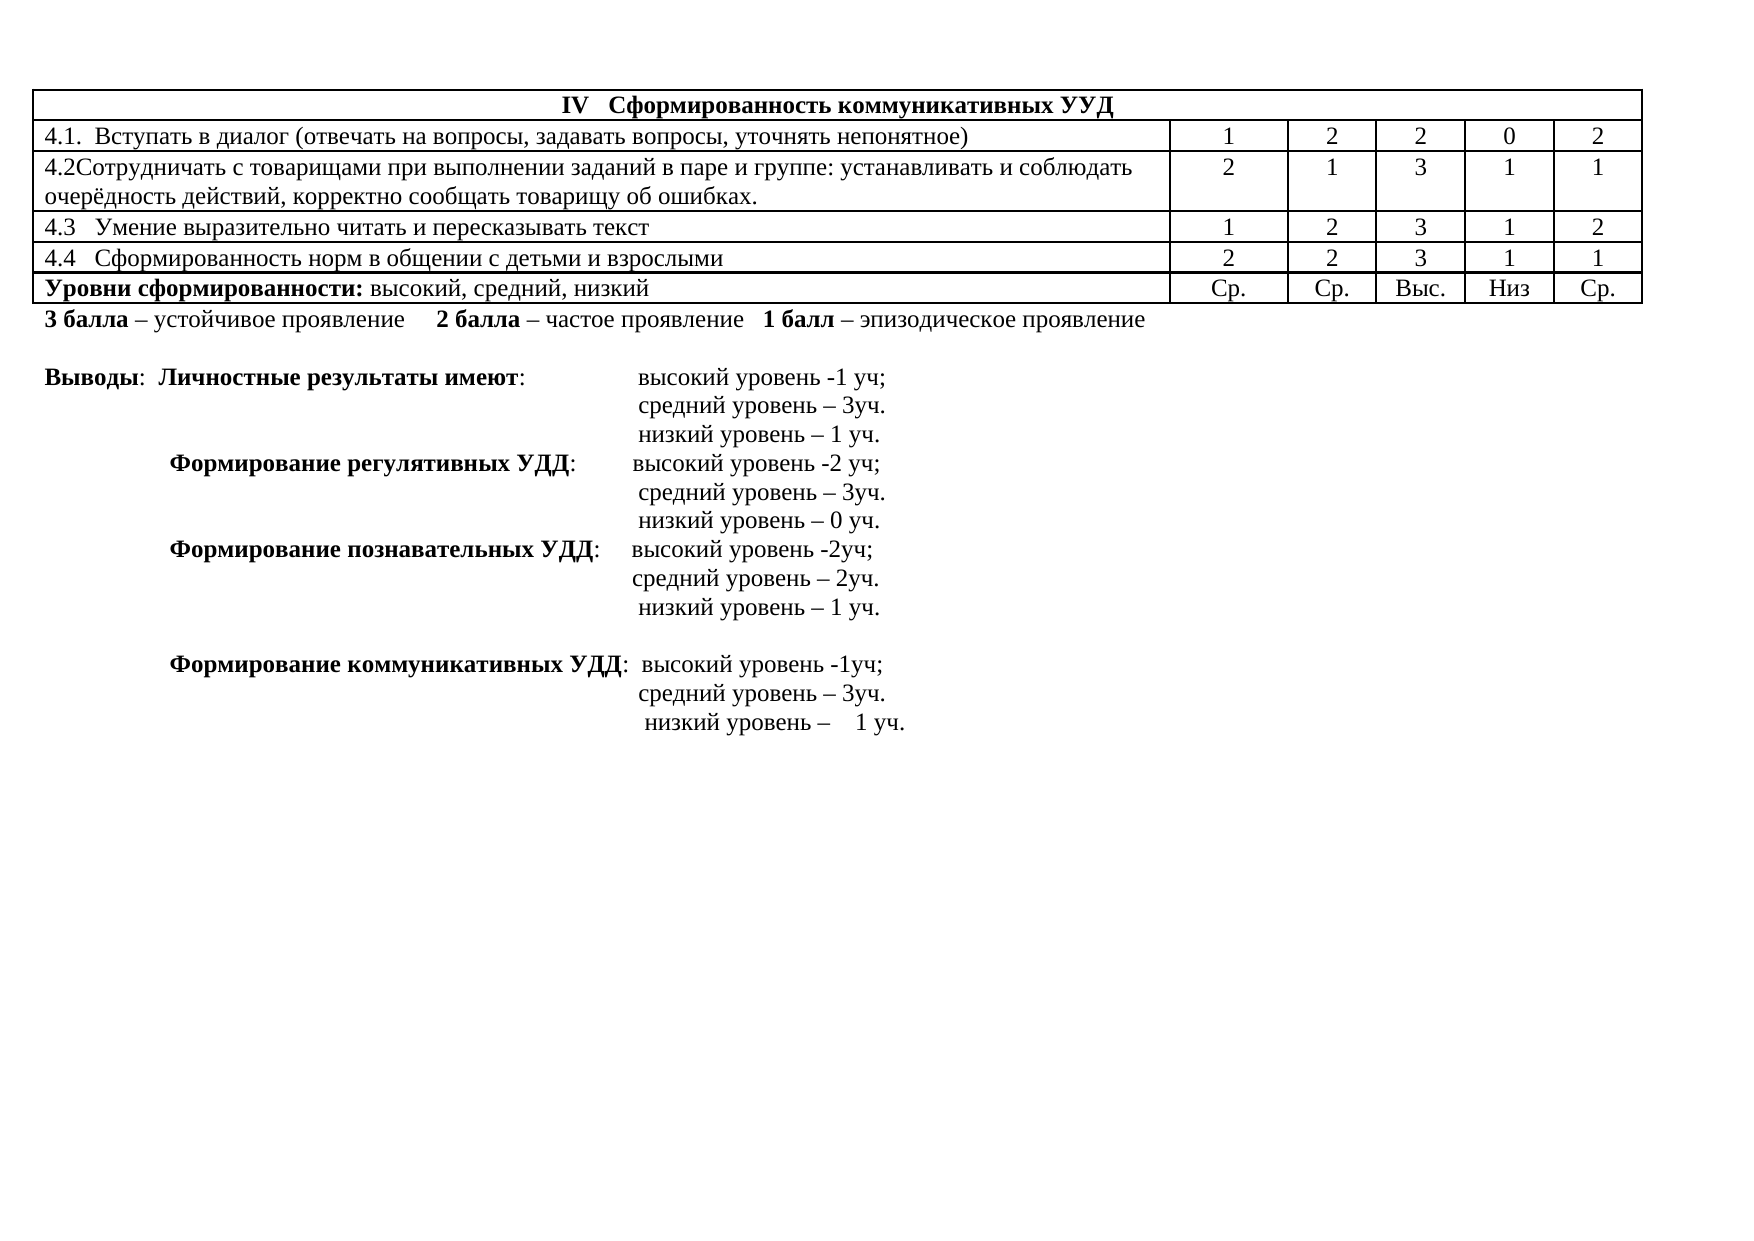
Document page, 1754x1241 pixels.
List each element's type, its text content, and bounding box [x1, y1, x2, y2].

table_cell 2 [1377, 121, 1464, 150]
table_cell 2 [1555, 121, 1641, 150]
text Формирование познавательных УДД: высокий уровень -2уч; [44, 534, 1636, 563]
table_cell 2 [1171, 243, 1287, 271]
table_cell 4.2Сотрудничать с товарищами при выполнении заданий в паре и группе: устанавливать и соблюдать очерёдность действий, корректно сообщать товарищу об ошибках. [34, 152, 1169, 210]
text низкий уровень – 1 уч. [44, 419, 1636, 448]
table_cell 2 [1289, 212, 1375, 241]
table_cell 1 [1555, 152, 1641, 210]
table_cell Ср. [1289, 274, 1375, 302]
text Формирование регулятивных УДД: высокий уровень -2 уч; [44, 448, 1636, 477]
table_cell 1 [1289, 152, 1375, 210]
table_cell 1 [1171, 121, 1287, 150]
table_cell 2 [1171, 152, 1287, 210]
text средний уровень – 2уч. [44, 563, 1636, 592]
table_cell 3 [1377, 243, 1464, 271]
text средний уровень – 3уч. [44, 477, 1636, 506]
table_cell 2 [1555, 212, 1641, 241]
text низкий уровень – 1 уч. [44, 592, 1636, 621]
table_cell Ср. [1171, 274, 1287, 302]
table_cell 3 [1377, 152, 1464, 210]
table_cell 0 [1466, 121, 1553, 150]
text средний уровень – 3уч. [44, 391, 1636, 419]
table_cell 1 [1466, 243, 1553, 271]
table_cell 2 [1289, 243, 1375, 271]
text низкий уровень – 1 уч. [44, 707, 1636, 736]
text Выводы: Личностные результаты имеют: высокий уровень -1 уч; [44, 362, 1636, 391]
table_cell Ср. [1555, 274, 1641, 302]
table_cell 4.3 Умение выразительно читать и пересказывать текст [34, 212, 1169, 241]
text Формирование коммуникативных УДД: высокий уровень -1уч; [44, 649, 1636, 678]
text низкий уровень – 0 уч. [44, 506, 1636, 534]
table_cell 4.4 Сформированность норм в общении с детьми и взрослыми [34, 243, 1169, 271]
table_cell 4.1. Вступать в диалог (отвечать на вопросы, задавать вопросы, уточнять непонятное) [34, 121, 1169, 150]
table_cell Низ [1466, 274, 1553, 302]
text средний уровень – 3уч. [44, 678, 1636, 707]
text 3 балла – устойчивое проявление 2 балла – частое проявление 1 балл – эпизодическое проявление [44, 304, 1636, 333]
table_cell 1 [1171, 212, 1287, 241]
table_cell Выс. [1377, 274, 1464, 302]
table_cell 1 [1466, 212, 1553, 241]
table_cell Уровни сформированности: высокий, средний, низкий [34, 274, 1169, 302]
table_cell IV Сформированность коммуникативных УУД [34, 91, 1641, 119]
table_cell 2 [1289, 121, 1375, 150]
table_cell 1 [1466, 152, 1553, 210]
table_cell 1 [1555, 243, 1641, 271]
table_cell 3 [1377, 212, 1464, 241]
